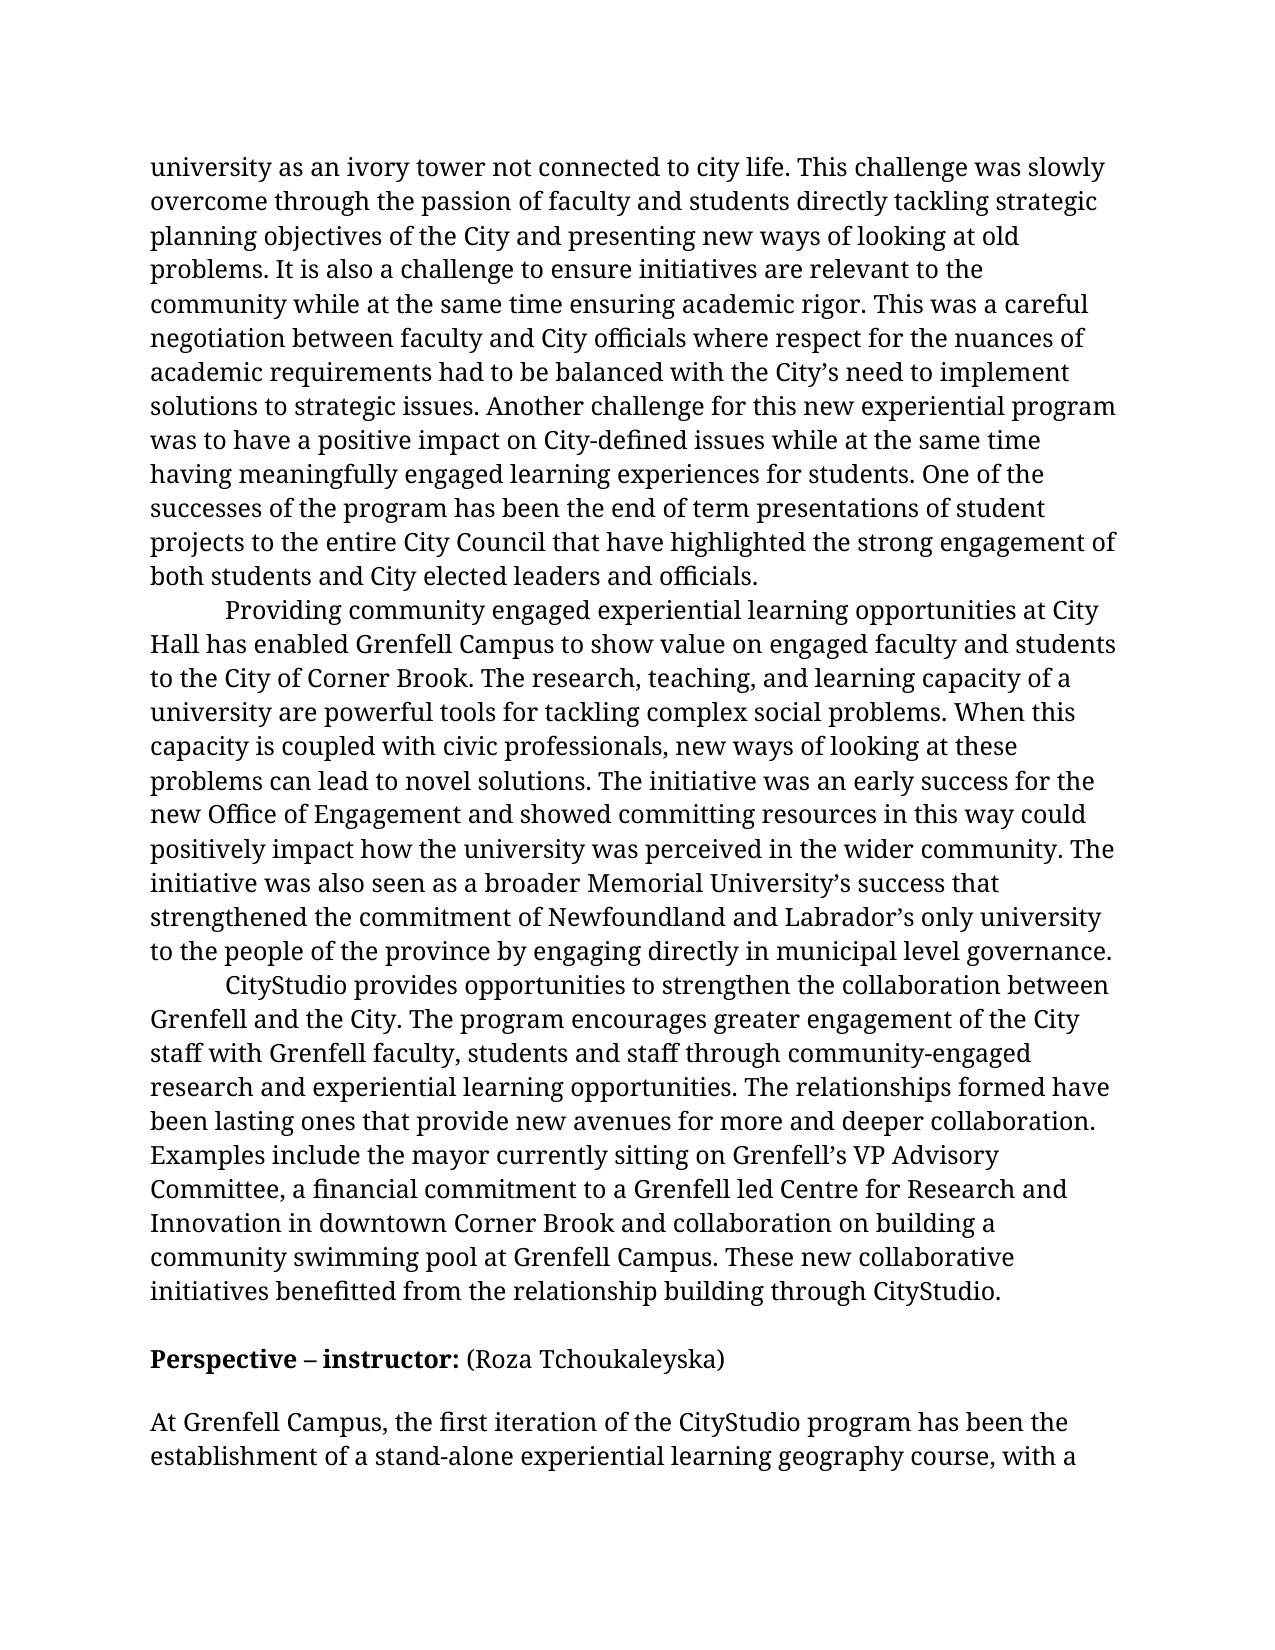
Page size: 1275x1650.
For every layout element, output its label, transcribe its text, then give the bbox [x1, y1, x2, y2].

text Perspective – instructor: (Roza Tchoukaleyska) [150, 1342, 1125, 1376]
text Providing community engaged experiential learning opportunities at City Hall has enabled Grenfell Campus to show value on engaged faculty and students to the City of Corner Brook. The research, teaching, and learning capacity of a university are powerful tools for tackling complex social problems. When this capacity is coupled with civic professionals, new ways of looking at these problems can lead to novel solutions. The initiative was an early success for the new Office of Engagement and showed committing resources in this way could positively impact how the university was perceived in the wider community. The initiative was also seen as a broader Memorial University’s success that strengthened the commitment of Newfoundland and Labrador’s only university to the people of the province by engaging directly in municipal level governance. [150, 593, 1125, 967]
text CityStudio provides opportunities to strengthen the collaboration between Grenfell and the City. The program encourages greater engagement of the City staff with Grenfell faculty, students and staff through community-engaged research and experiential learning opportunities. The relationships formed have been lasting ones that provide new avenues for more and deeper collaboration. Examples include the mayor currently sitting on Grenfell’s VP Advisory Committee, a financial commitment to a Grenfell led Centre for Research and Innovation in downtown Corner Brook and collaboration on building a community swimming pool at Grenfell Campus. These new collaborative initiatives benefitted from the relationship building through CityStudio. [150, 967, 1125, 1308]
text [150, 1405, 1125, 1473]
